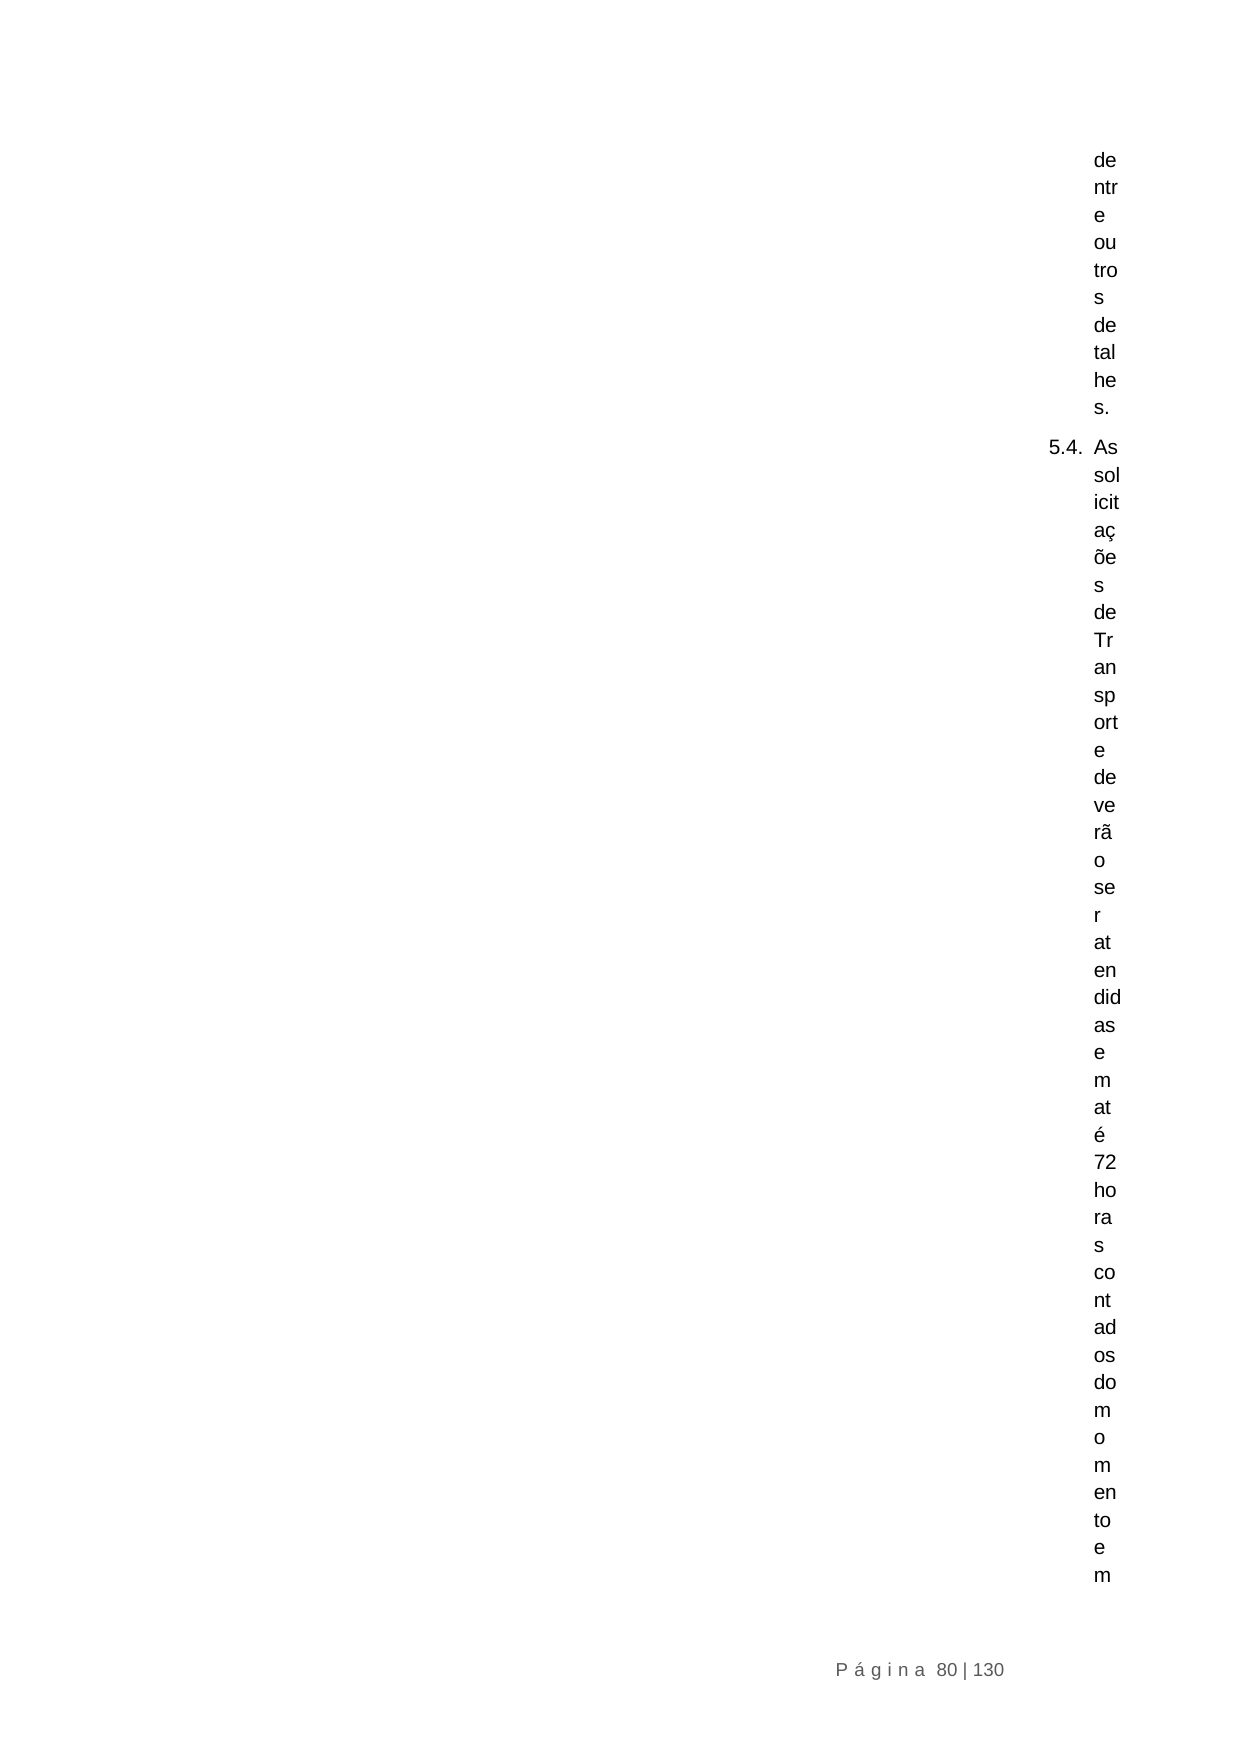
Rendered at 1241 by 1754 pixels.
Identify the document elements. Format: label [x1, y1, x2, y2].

text [1048, 435, 1122, 1587]
text [1048, 148, 1122, 419]
